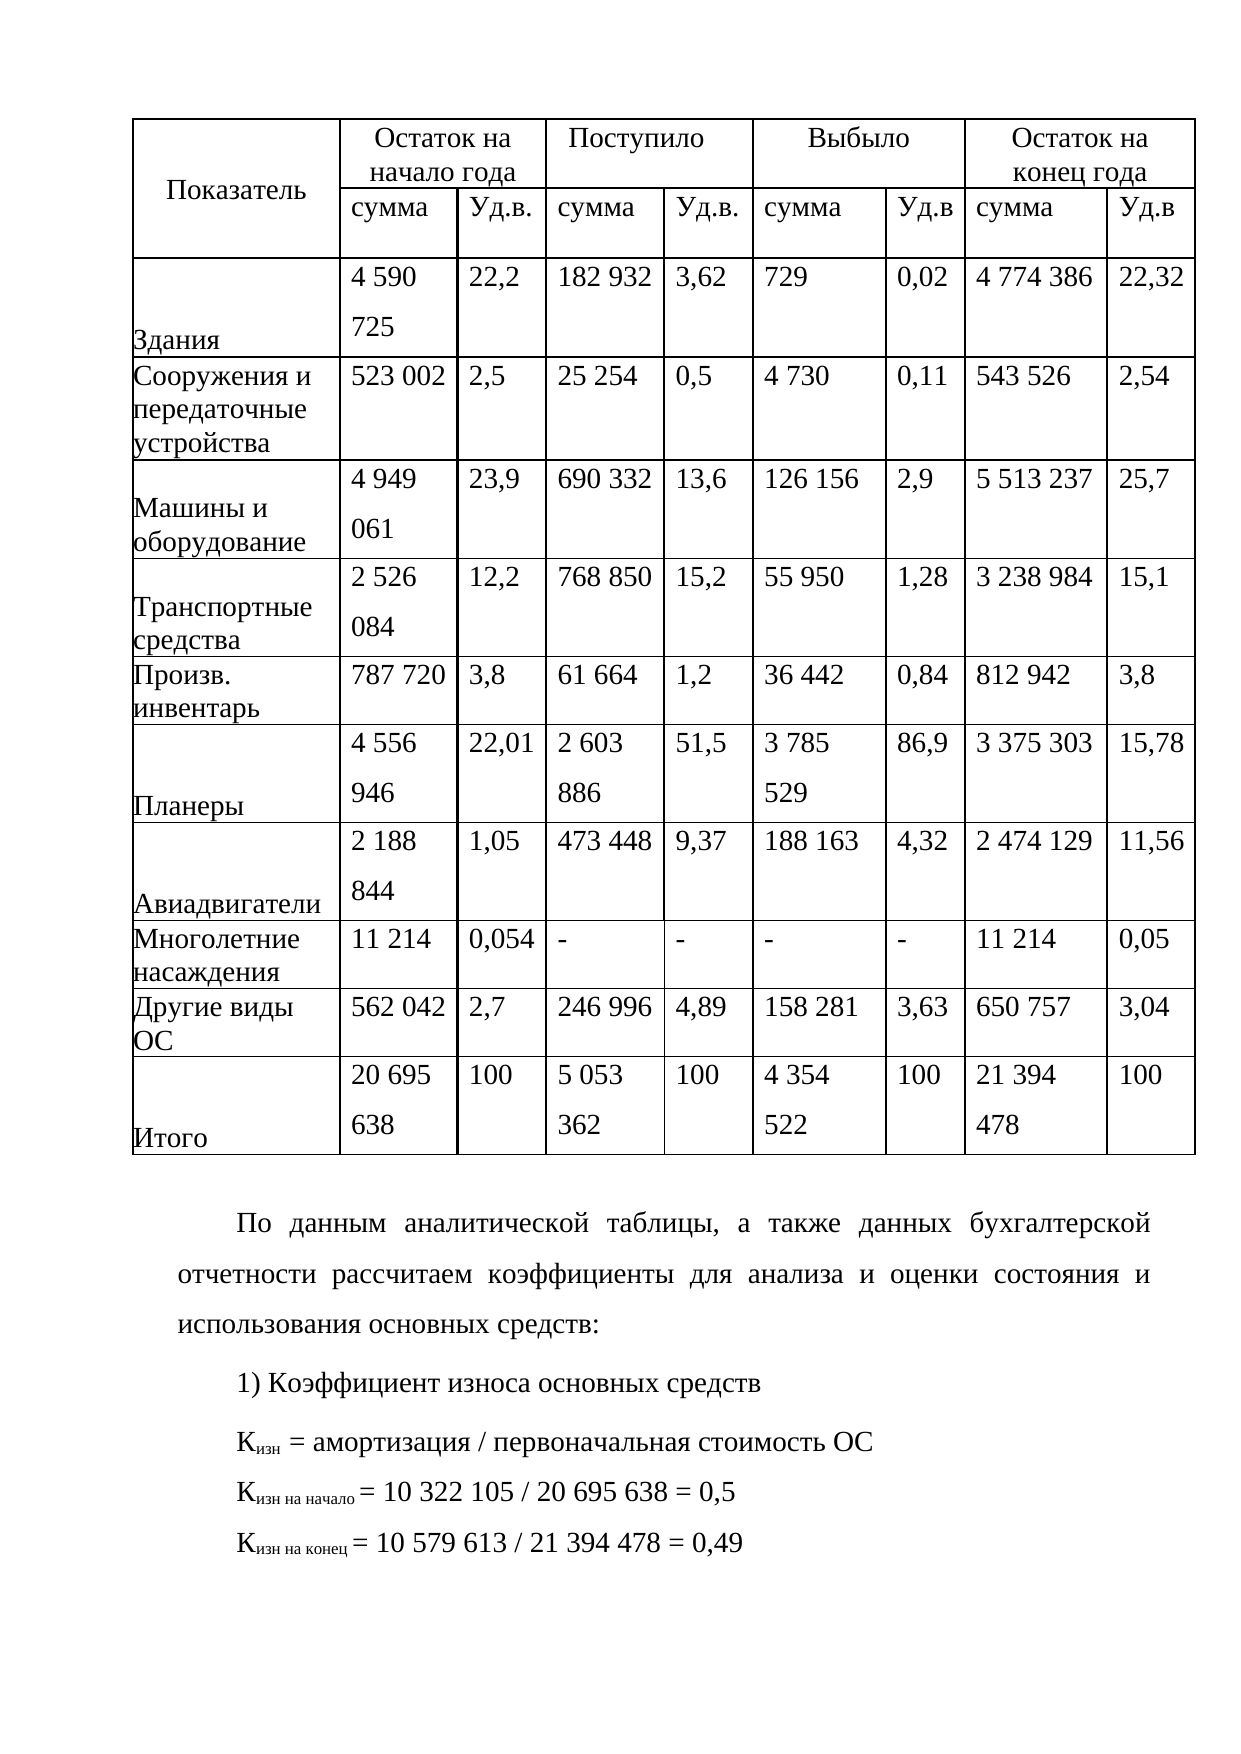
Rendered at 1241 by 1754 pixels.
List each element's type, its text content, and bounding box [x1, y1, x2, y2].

table_cell 11 214 [341, 921, 456, 988]
table_cell 182 932 [547, 259, 663, 356]
table_cell 2,9 [887, 461, 964, 558]
table_cell 690 332 [547, 461, 663, 558]
table_cell 22,01 [459, 725, 545, 822]
table_cell 100 [459, 1057, 545, 1154]
table_cell 4 949 061 [341, 461, 456, 558]
table_cell Уд.в. [459, 189, 545, 257]
table_cell 1,2 [665, 657, 752, 724]
table_cell 0,5 [665, 358, 752, 459]
table_cell 0,05 [1108, 921, 1194, 988]
table_cell 3,8 [1108, 657, 1194, 724]
table_cell - [665, 921, 752, 988]
table_cell 0,11 [887, 358, 964, 459]
table_cell 1,28 [887, 559, 964, 656]
table_cell 246 996 [547, 989, 664, 1056]
table_cell 787 720 [341, 657, 456, 724]
table_cell Авиадвигатели [134, 823, 339, 920]
table_cell Другие виды ОС [134, 989, 339, 1056]
table_cell 51,5 [665, 725, 752, 822]
table_cell 2 474 129 [966, 823, 1106, 920]
table_cell Транспортные средства [134, 559, 339, 656]
table_cell 3 238 984 [966, 559, 1106, 656]
table_cell сумма [754, 189, 885, 257]
table_cell 3,62 [665, 259, 752, 356]
table_cell Планеры [134, 725, 339, 822]
table_cell - [547, 921, 664, 988]
table_cell Машины и оборудование [134, 461, 339, 558]
table_header Остаток на конец года [966, 120, 1194, 187]
table_cell 100 [887, 1057, 964, 1154]
table_cell - [887, 921, 964, 988]
text По данным аналитической таблицы, а также данных бухгалтерской отчетности рассчитаем коэффициенты для анализа и оценки состояния и использования основных средств: [177, 1206, 1152, 1340]
table_cell 4 730 [754, 358, 885, 459]
table_cell 2,5 [459, 358, 545, 459]
table_cell 2,54 [1108, 358, 1194, 459]
table_cell 5 513 237 [966, 461, 1106, 558]
table_cell 11,56 [1108, 823, 1194, 920]
table_cell 3,63 [887, 989, 964, 1056]
table_header Остаток на начало года [341, 120, 545, 187]
table_cell 3 375 303 [966, 725, 1106, 822]
table_cell 4 774 386 [966, 259, 1106, 356]
table_cell 23,9 [459, 461, 545, 558]
table_cell 100 [665, 1057, 752, 1154]
table_cell Многолетние насаждения [134, 921, 339, 988]
table_cell 2 188 844 [341, 823, 456, 920]
table_cell Сооружения и передаточные устройства [134, 358, 339, 459]
table_cell 2,7 [459, 989, 545, 1056]
table_cell 15,2 [665, 559, 752, 656]
table_cell Произв. инвентарь [134, 657, 339, 724]
table_cell сумма [966, 189, 1106, 257]
table_cell 0,054 [459, 921, 545, 988]
table_cell 0,02 [887, 259, 964, 356]
table_cell 3,04 [1108, 989, 1194, 1056]
table_cell 86,9 [887, 725, 964, 822]
text Кизн = амортизация / первоначальная стоимость ОС [177, 1424, 1152, 1458]
table_cell 20 695 638 [341, 1057, 456, 1154]
table_cell 473 448 [547, 823, 663, 920]
table_cell - [754, 921, 885, 988]
table_cell Уд.в. [665, 189, 752, 257]
table_cell 22,32 [1108, 259, 1194, 356]
table_cell 4 556 946 [341, 725, 456, 822]
table_cell 4,89 [665, 989, 752, 1056]
text Кизн на начало = 10 322 105 / 20 695 638 = 0,5 [177, 1474, 1152, 1508]
table_cell 4 354 522 [754, 1057, 885, 1154]
table_cell 15,1 [1108, 559, 1194, 656]
table_cell 3,8 [459, 657, 545, 724]
table_cell 158 281 [754, 989, 885, 1056]
table_cell 4,32 [887, 823, 964, 920]
table_cell 126 156 [754, 461, 885, 558]
table_header Поступило [547, 120, 752, 187]
table_cell 11 214 [966, 921, 1106, 988]
table_cell 562 042 [341, 989, 456, 1056]
table_cell 543 526 [966, 358, 1106, 459]
table_cell 2 603 886 [547, 725, 663, 822]
table_cell сумма [547, 189, 663, 257]
table_cell 55 950 [754, 559, 885, 656]
table_cell Уд.в [887, 189, 964, 257]
table_cell 9,37 [665, 823, 752, 920]
table_cell сумма [341, 189, 456, 257]
table_cell 22,2 [459, 259, 545, 356]
table_cell 15,78 [1108, 725, 1194, 822]
text 1) Коэффициент износа основных средств [177, 1365, 1152, 1399]
table_cell 12,2 [459, 559, 545, 656]
table_cell 650 757 [966, 989, 1106, 1056]
table_cell 0,84 [887, 657, 964, 724]
table_cell 729 [754, 259, 885, 356]
table_cell 25,7 [1108, 461, 1194, 558]
table_cell 3 785 529 [754, 725, 885, 822]
table_cell 2 526 084 [341, 559, 456, 656]
table_cell 21 394 478 [966, 1057, 1106, 1154]
table_header Выбыло [754, 120, 964, 187]
table_cell 36 442 [754, 657, 885, 724]
table_cell 61 664 [547, 657, 663, 724]
table_cell 25 254 [547, 358, 663, 459]
text Кизн на конец = 10 579 613 / 21 394 478 = 0,49 [177, 1525, 1152, 1558]
table_cell 812 942 [966, 657, 1106, 724]
table_cell 188 163 [754, 823, 885, 920]
table_cell 4 590 725 [341, 259, 456, 356]
table_cell 13,6 [665, 461, 752, 558]
table_cell Итого [134, 1057, 339, 1154]
table_cell 523 002 [341, 358, 456, 459]
table_cell 1,05 [459, 823, 545, 920]
table_cell 100 [1108, 1057, 1194, 1154]
table_cell Уд.в [1108, 189, 1194, 257]
table_cell 768 850 [547, 559, 663, 656]
table_cell Здания [134, 259, 339, 356]
table_header Показатель [134, 120, 339, 257]
table_cell 5 053 362 [547, 1057, 664, 1154]
